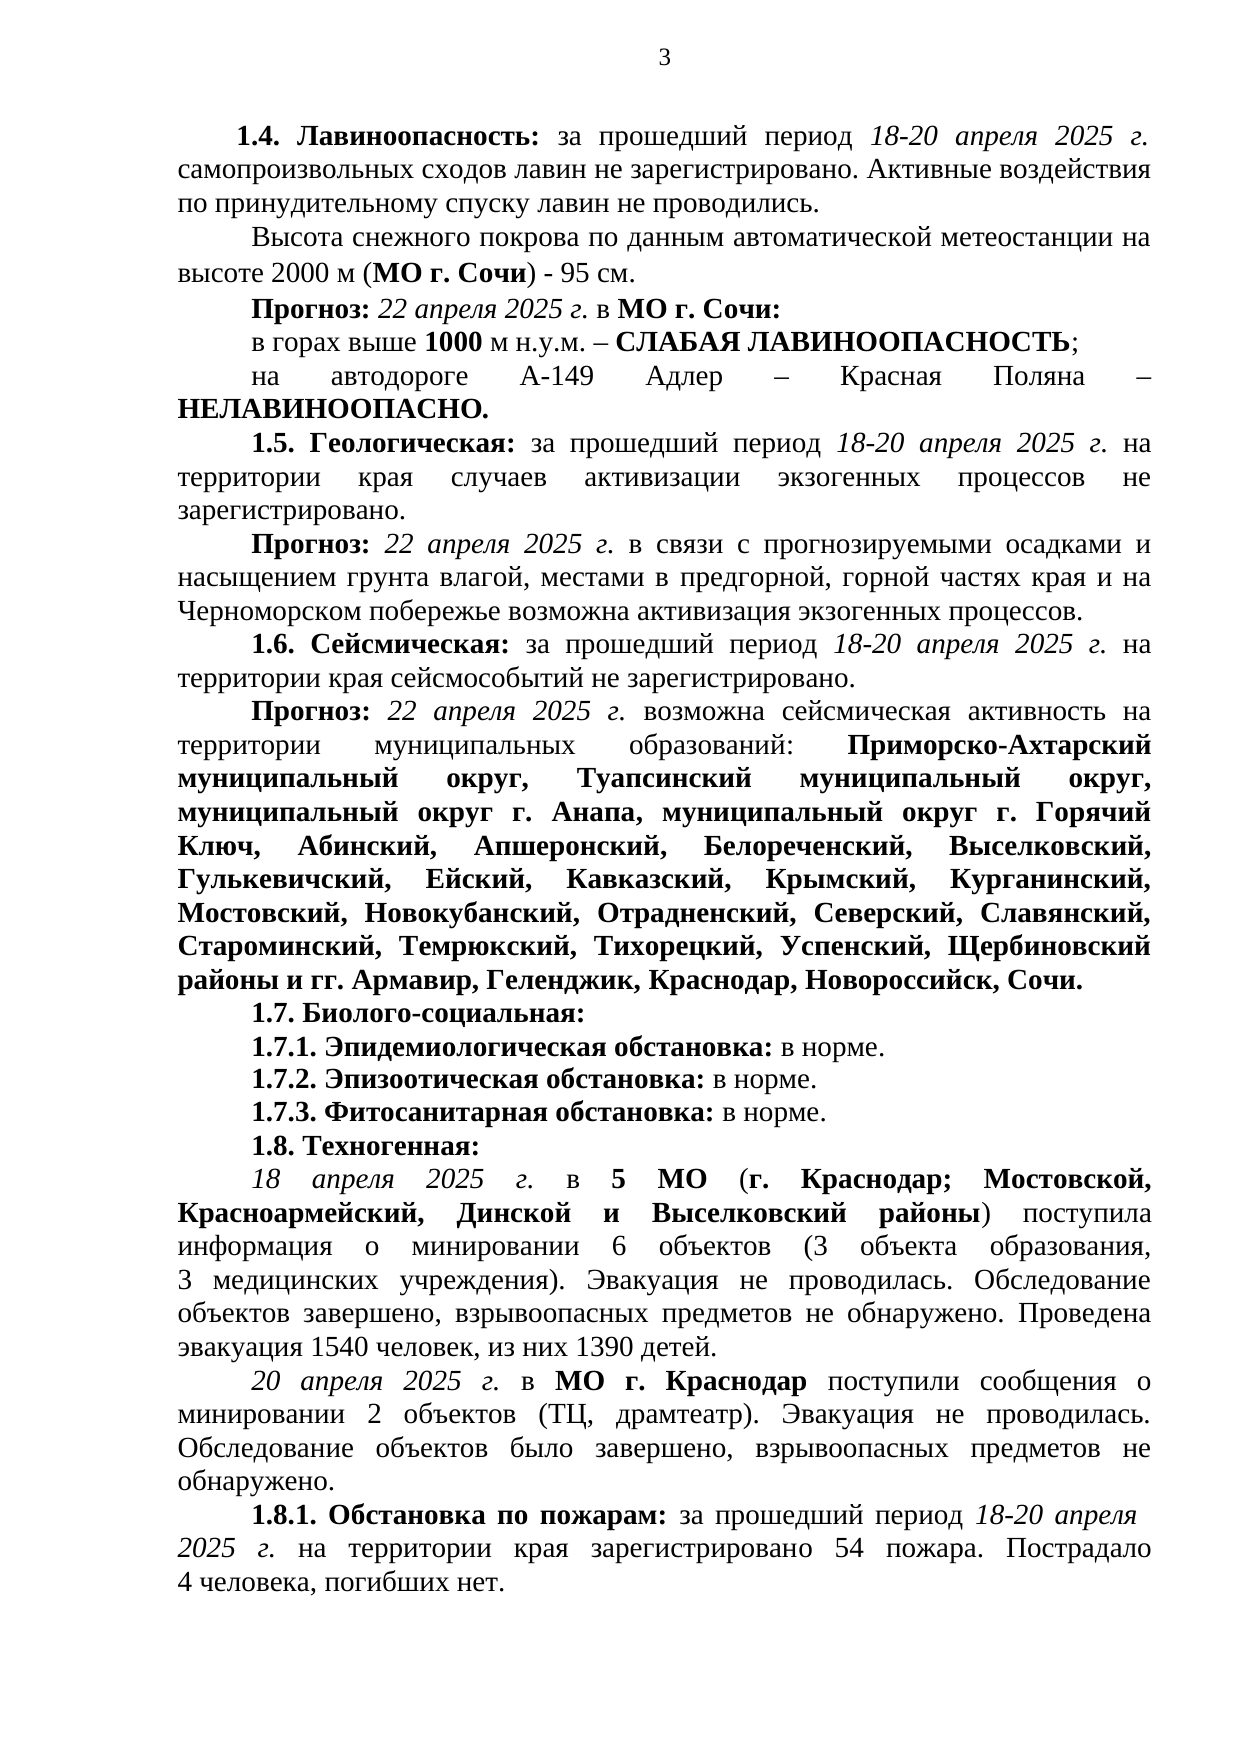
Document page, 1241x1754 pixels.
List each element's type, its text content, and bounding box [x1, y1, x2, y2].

text 18 апреля 2025 г. в 5 МО (г. Краснодар; Мостовской, Красноармейский, Динской и Выселковский районы) поступила информация о минировании 6 объектов (3 объекта образования, 3 медицинских учреждения). Эвакуация не проводилась. Обследование объектов завершено, взрывоопасных предметов не обнаружено. Проведена эвакуация 1540 человек, из них 1390 детей. [177, 1161, 1152, 1363]
text 1.7. Биолого-социальная: [177, 995, 1152, 1029]
text 20 апреля 2025 г. в МО г. Краснодар поступили сообщения о минировании 2 объектов (ТЦ, драмтеатр). Эвакуация не проводилась. Обследование объектов было завершено, взрывоопасных предметов не обнаружено. [177, 1363, 1152, 1497]
text Прогноз: 22 апреля 2025 г. возможна сейсмическая активность на территории муниципальных образований: Приморско-Ахтарский муниципальный округ, Туапсинский муниципальный округ, муниципальный округ г. Анапа, муниципальный округ г. Горячий Ключ, Абинский, Апшеронский, Белореченский, Выселковский, Гулькевичский, Ейский, Кавказский, Крымский, Курганинский, Мостовский, Новокубанский, Отрадненский, Северский, Славянский, Староминский, Темрюкский, Тихорецкий, Успенский, Щербиновский районы и гг. Армавир, Геленджик, Краснодар, Новороссийск, Сочи. [177, 693, 1152, 995]
text 1.7.2. Эпизоотическая обстановка: в норме. [177, 1062, 1152, 1095]
text в горах выше 1000 м н.у.м. – СЛАБАЯ ЛАВИНООПАСНОСТЬ; [177, 324, 1152, 358]
text на автодороге А-149 Адлер – Красная Поляна – НЕЛАВИНООПАСНО. [177, 358, 1152, 425]
text Прогноз: 22 апреля 2025 г. в МО г. Сочи: [177, 291, 1152, 324]
text 1.7.3. Фитосанитарная обстановка: в норме. [177, 1095, 1152, 1128]
text 1.6. Сейсмическая: за прошедший период 18-20 апреля 2025 г. на территории края сейсмособытий не зарегистрировано. [177, 626, 1152, 693]
text 1.7.1. Эпидемиологическая обстановка: в норме. [177, 1029, 1152, 1062]
text 1.5. Геологическая: за прошедший период 18-20 апреля 2025 г. на территории края случаев активизации экзогенных процессов не зарегистрировано. [177, 425, 1152, 526]
text 1.8. Техногенная: [177, 1128, 1152, 1161]
text Прогноз: 22 апреля 2025 г. в связи с прогнозируемыми осадками и насыщением грунта влагой, местами в предгорной, горной частях края и на Черноморском побережье возможна активизация экзогенных процессов. [177, 526, 1152, 626]
text 1.8.1. Обстановка по пожарам: за прошедший период 18-20 апреля 2025 г. на территории края зарегистрировано 54 пожара. Пострадало 4 человека, погибших нет. [177, 1497, 1152, 1597]
text Высота снежного покрова по данным автоматической метеостанции на высоте 2000 м (МО г. Сочи) - 95 см. [177, 219, 1152, 288]
text 1.4. Лавиноопасность: за прошедший период 18-20 апреля 2025 г. самопроизвольных сходов лавин не зарегистрировано. Активные воздействия по принудительному спуску лавин не проводились. [177, 118, 1152, 219]
